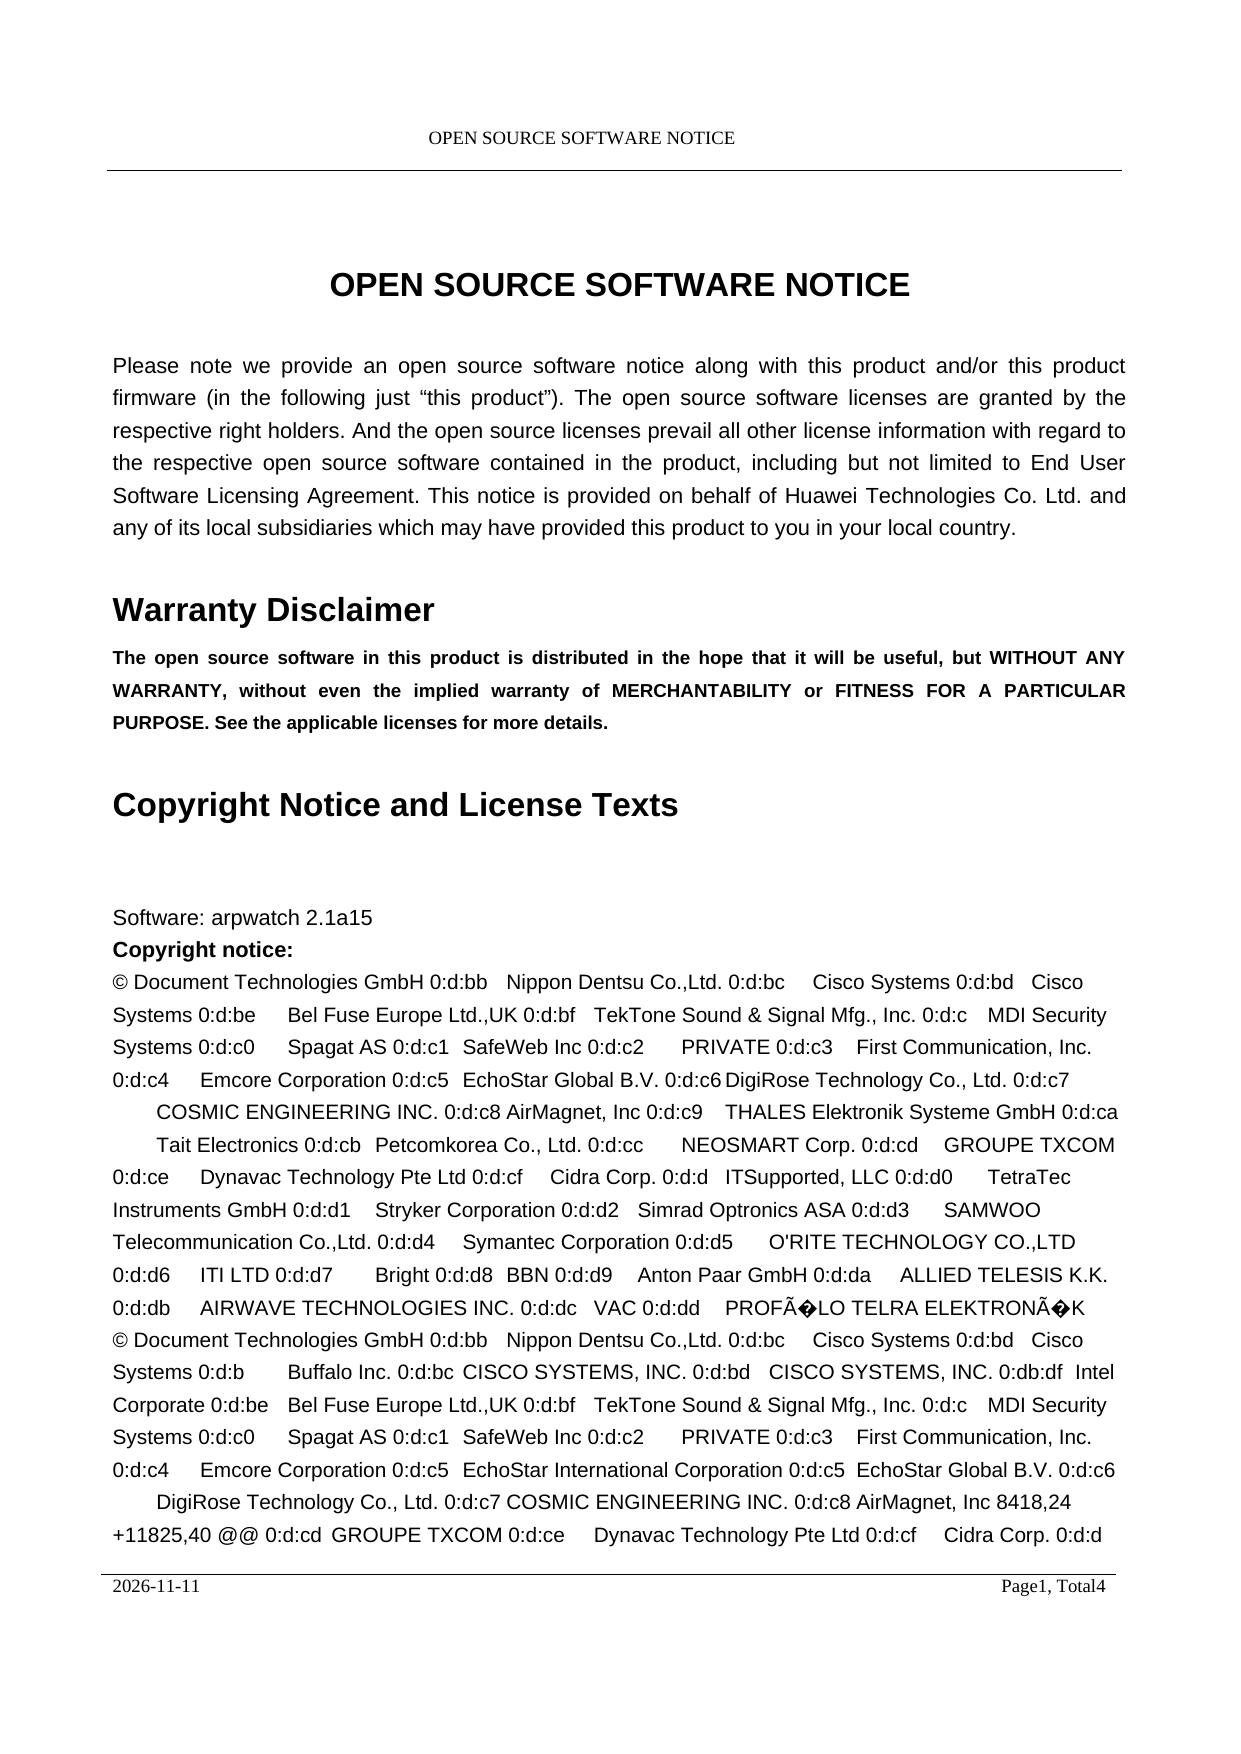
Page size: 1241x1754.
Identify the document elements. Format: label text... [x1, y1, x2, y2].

text Software: arpwatch 2.1a15 [112, 901, 1128, 933]
text © Document Technologies GmbH 0:d:bb Nippon Dentsu Co.,Ltd. 0:d:bc Cisco Systems 0:d:bd Cisco Systems 0:d:be Bel Fuse Europe Ltd.,UK 0:d:bf TekTone Sound & Signal Mfg., Inc. 0:d:c MDI Security Systems 0:d:c0 Spagat AS 0:d:c1 SafeWeb Inc 0:d:c2 PRIVATE 0:d:c3 First Communication, Inc. 0:d:c4 Emcore Corporation 0:d:c5 EchoStar Global B.V. 0:d:c6 DigiRose Technology Co., Ltd. 0:d:c7 COSMIC ENGINEERING INC. 0:d:c8 AirMagnet, Inc 0:d:c9 THALES Elektronik Systeme GmbH 0:d:ca Tait Electronics 0:d:cb Petcomkorea Co., Ltd. 0:d:cc NEOSMART Corp. 0:d:cd GROUPE TXCOM 0:d:ce Dynavac Technology Pte Ltd 0:d:cf Cidra Corp. 0:d:d ITSupported, LLC 0:d:d0 TetraTec Instruments GmbH 0:d:d1 Stryker Corporation 0:d:d2 Simrad Optronics ASA 0:d:d3 SAMWOO Telecommunication Co.,Ltd. 0:d:d4 Symantec Corporation 0:d:d5 O'RITE TECHNOLOGY CO.,LTD 0:d:d6 ITI LTD 0:d:d7 Bright 0:d:d8 BBN 0:d:d9 Anton Paar GmbH 0:d:da ALLIED TELESIS K.K. 0:d:db AIRWAVE TECHNOLOGIES INC. 0:d:dc VAC 0:d:dd PROFÃ�LO TELRA ELEKTRONÃ�K [112, 966, 1128, 1323]
text Warranty Disclaimer [112, 576, 1128, 641]
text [112, 1323, 1128, 1551]
text Copyright Notice and License Texts [112, 771, 1128, 836]
text The open source software in this product is distributed in the hope that it will be useful, but WITHOUT ANY WARRANTY, without even the implied warranty of MERCHANTABILITY or FITNESS FOR A PARTICULAR PURPOSE. See the applicable licenses for more details. [112, 641, 1128, 739]
text Please note we provide an open source software notice along with this product and/or this product firmware (in the following just “this product”). The open source software licenses are granted by the respective right holders. And the open source licenses prevail all other license information with regard to the respective open source software contained in the product, including but not limited to End User Software Licensing Agreement. This notice is provided on behalf of Huawei Technologies Co. Ltd. and any of its local subsidiaries which may have provided this product to you in your local country. [112, 349, 1128, 544]
text Copyright notice: [112, 933, 1128, 966]
text OPEN SOURCE SOFTWARE NOTICE [112, 251, 1128, 316]
